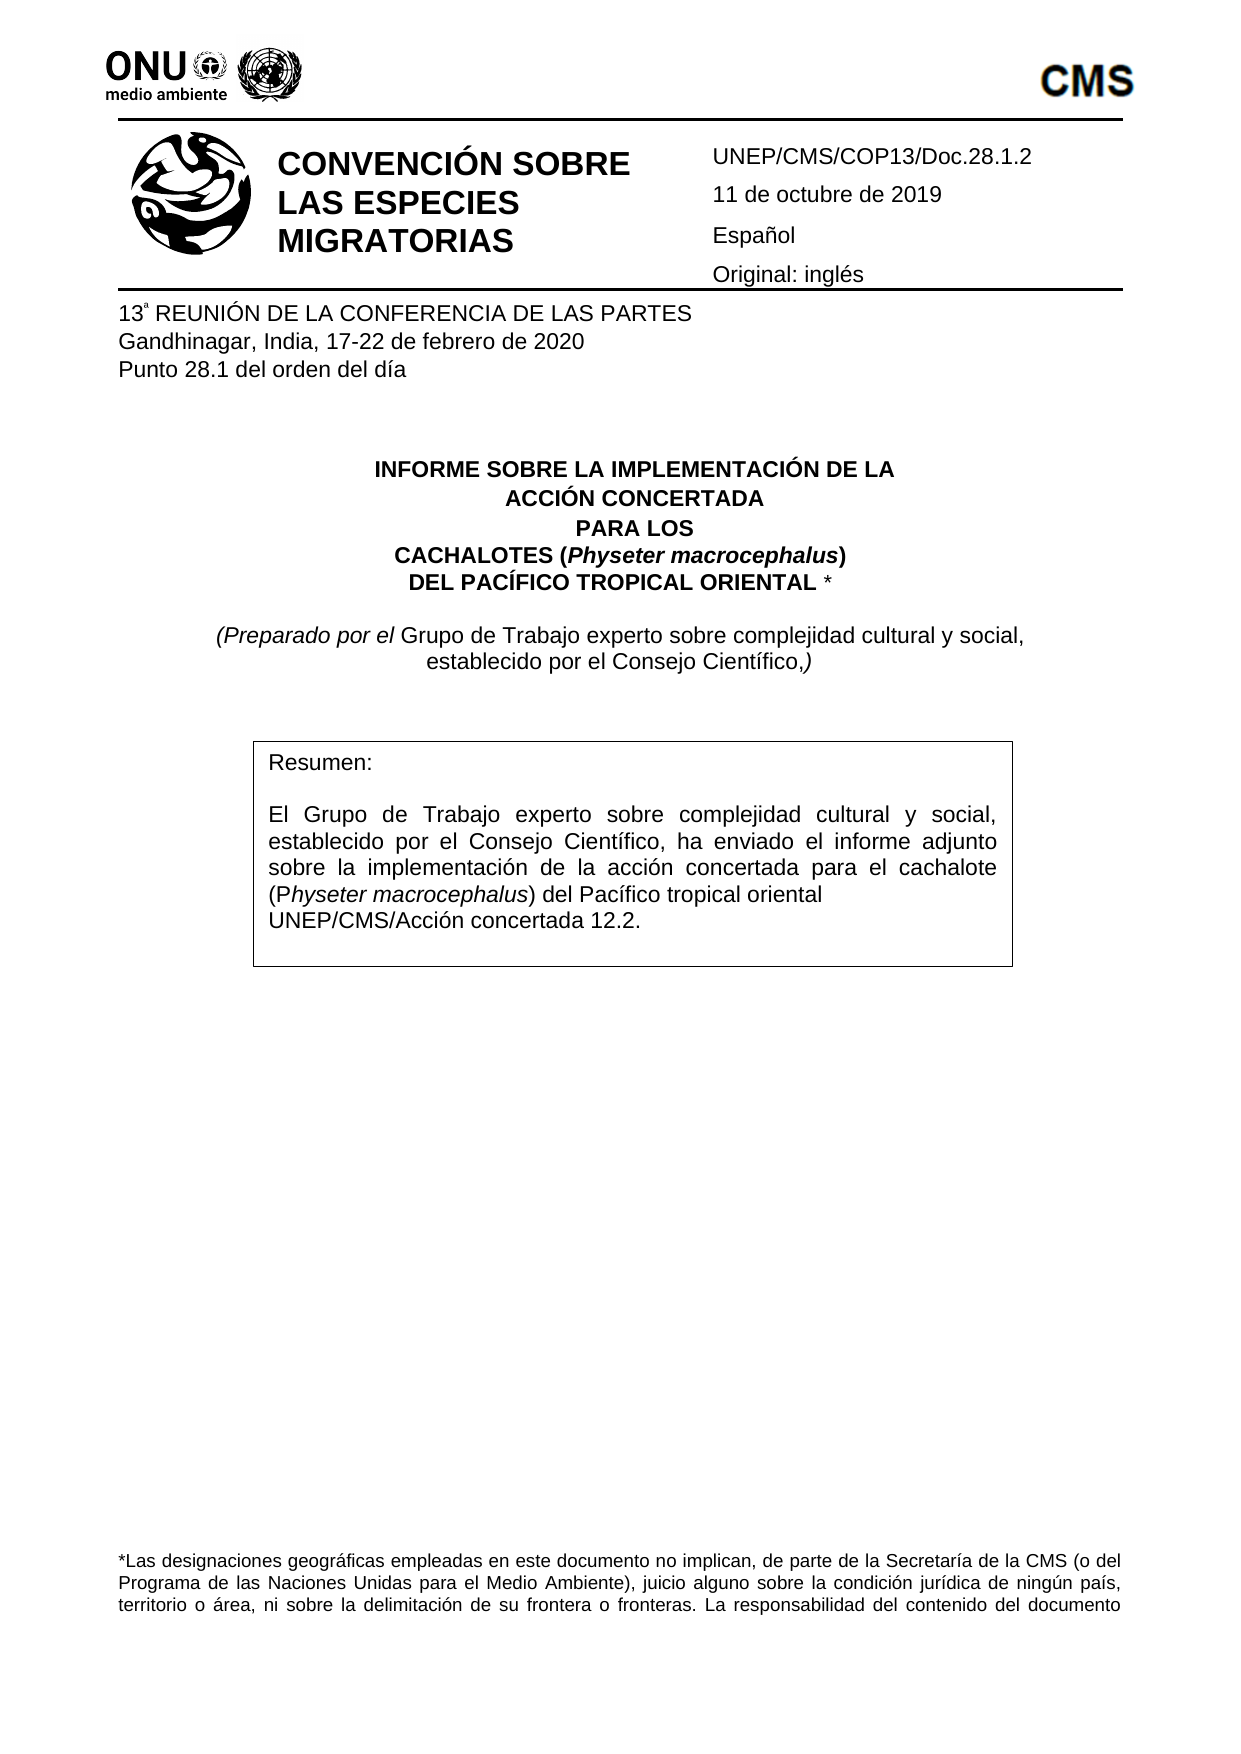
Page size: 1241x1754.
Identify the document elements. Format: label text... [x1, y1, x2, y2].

table_header CONVENCIÓN SOBRE LAS ESPECIES MIGRATORIAS [277, 121, 701, 288]
table_header [118, 121, 277, 288]
table_header UNEP/CMS/COP13/Doc.28.1.2 11 de octubre de 2019 Español Original: inglés [701, 121, 1123, 288]
text PARA LOS [109, 515, 1160, 541]
picture [98, 43, 231, 107]
text ACCIÓN CONCERTADA [109, 485, 1160, 512]
text establecido por el Consejo Científico,) [118, 648, 1122, 674]
text (Preparado por el Grupo de Trabajo experto sobre complejidad cultural y social, [118, 622, 1122, 648]
picture [1038, 57, 1135, 101]
text 13ª REUNIÓN DE LA CONFERENCIA DE LAS PARTES [118, 300, 1122, 327]
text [118, 1550, 1122, 1615]
text cachalotes (Physeter macrocephalus) [118, 542, 1122, 569]
text Punto 28.1 del orden del día [118, 356, 1122, 383]
text del Pacífico tropical oriental * [118, 569, 1122, 595]
text INFORME SOBRE LA IMPLEMENTACIÓN DE LA [109, 456, 1160, 482]
text Gandhinagar, India, 17-22 de febrero de 2020 [118, 328, 1122, 355]
